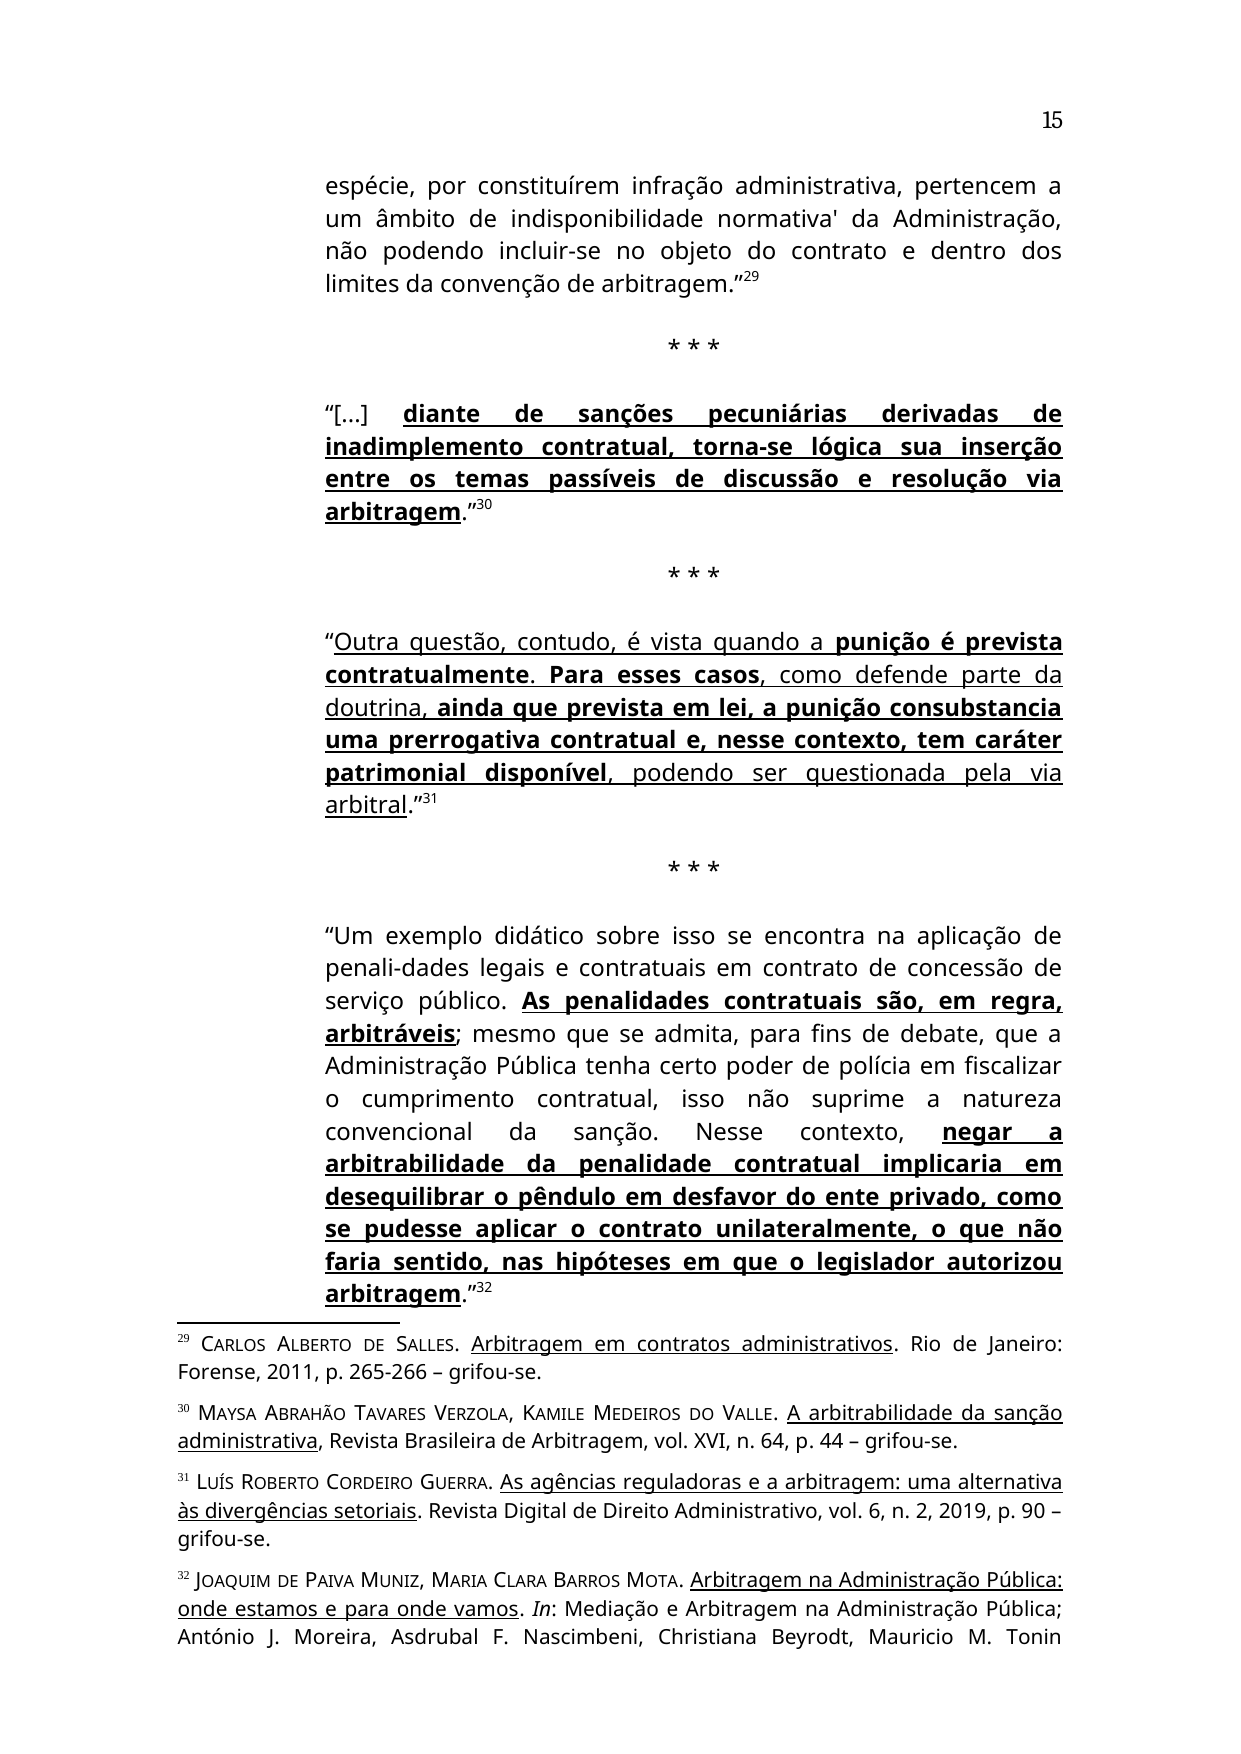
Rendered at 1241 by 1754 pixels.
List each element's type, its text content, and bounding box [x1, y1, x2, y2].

text “Outra questão, contudo, é vista quando a punição é prevista contratualmente. Para esses casos, como defende parte da doutrina, ainda que prevista em lei, a punição consubstancia uma prerrogativa contratual e, nesse contexto, tem caráter patrimonial disponível, podendo ser questionada pela via arbitral.” [325, 625, 1063, 686]
text * * * [325, 560, 1063, 593]
text “Outra questão, contudo, é vista quando a punição é prevista contratualmente. Para esses casos, como defende parte da doutrina, ainda que prevista em lei, a punição consubstancia uma prerrogativa contratual e, nesse contexto, tem caráter patrimonial disponível, podendo ser questionada pela via arbitral.” [325, 785, 1063, 821]
text “Outra questão, contudo, é vista quando a punição é prevista contratualmente. Para esses casos, como defende parte da doutrina, ainda que prevista em lei, a punição consubstancia uma prerrogativa contratual e, nesse contexto, tem caráter patrimonial disponível, podendo ser questionada pela via arbitral.” [325, 720, 1063, 751]
text “[...] diante de sanções pecuniárias derivadas de inadimplemento contratual, torna-se lógica sua inserção entre os temas passíveis de discussão e resolução via arbitragem.” [325, 459, 1063, 490]
text “[...] diante de sanções pecuniárias derivadas de inadimplemento contratual, torna-se lógica sua inserção entre os temas passíveis de discussão e resolução via arbitragem.” [325, 397, 1063, 457]
text * * * [325, 853, 1063, 886]
text “Outra questão, contudo, é vista quando a punição é prevista contratualmente. Para esses casos, como defende parte da doutrina, ainda que prevista em lei, a punição consubstancia uma prerrogativa contratual e, nesse contexto, tem caráter patrimonial disponível, podendo ser questionada pela via arbitral.” [325, 687, 1063, 718]
text * * * [325, 332, 1063, 364]
text “Um exemplo didático sobre isso se encontra na aplicação de penali-dades legais e contratuais em contrato de concessão de serviço público. As penalidades contratuais são, em regra, arbitráveis; mesmo que se admita, para fins de debate, que a Administração Pública tenha certo poder de polícia em fiscalizar o cumprimento contratual, isso não suprime a natureza convencional da sanção. Nesse contexto, negar a arbitrabilidade da penalidade contratual implicaria em desequilibrar o pêndulo em desfavor do ente privado, como se pudesse aplicar o contrato unilateralmente, o que não faria sentido, nas hipóteses em que o legislador autorizou arbitragem.” [325, 919, 1063, 1174]
text “Outra questão, contudo, é vista quando a punição é prevista contratualmente. Para esses casos, como defende parte da doutrina, ainda que prevista em lei, a punição consubstancia uma prerrogativa contratual e, nesse contexto, tem caráter patrimonial disponível, podendo ser questionada pela via arbitral.” [325, 753, 1063, 783]
text “[...] diante de sanções pecuniárias derivadas de inadimplemento contratual, torna-se lógica sua inserção entre os temas passíveis de discussão e resolução via arbitragem.” [325, 492, 1063, 527]
text Dessa forma, para fins de arbitrabilidade, é preciso discernir entre a sanção exclusivamente contratual daquelas que constituem infração administrativa inserindo-se, portanto, na esfera do poder de polícia da Administração. A sanção da primeira espécie, em razão de ser aplicada dentro do escopo do contrato, mostra-se sujeita a eventual impugnação perante o juízo arbitral. Contrariamente, as da segunda espécie, por constituírem infração administrativa, pertencem a um âmbito de indisponibilidade normativa' da Administração, não podendo incluir-se no objeto do contrato e dentro dos limites da convenção de arbitragem.” [325, 169, 1063, 299]
